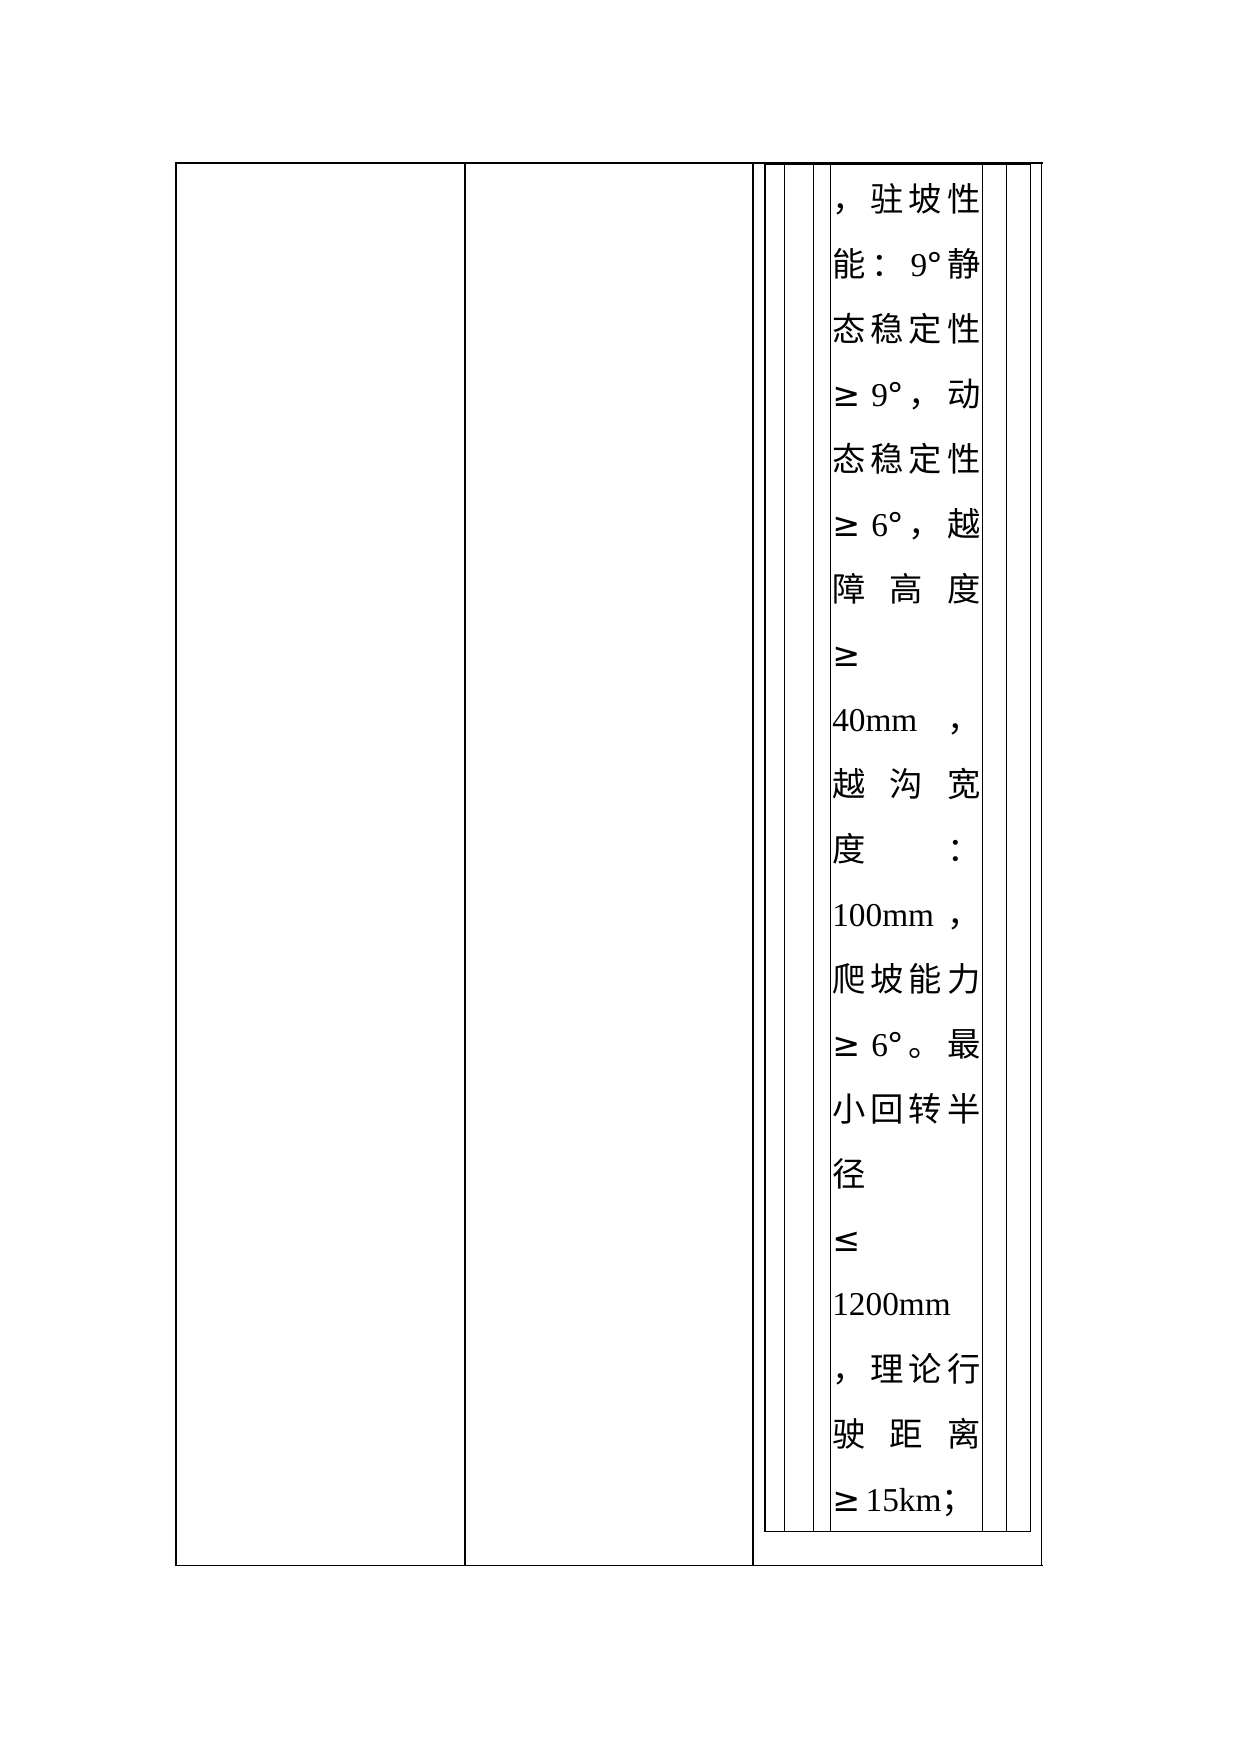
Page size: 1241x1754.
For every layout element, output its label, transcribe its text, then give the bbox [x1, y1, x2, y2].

table_cell [177, 164, 464, 1565]
table_cell 2 [466, 164, 752, 1565]
table_cell （二）服务配套的辅具清单及技术参数要求： [754, 164, 1041, 1565]
